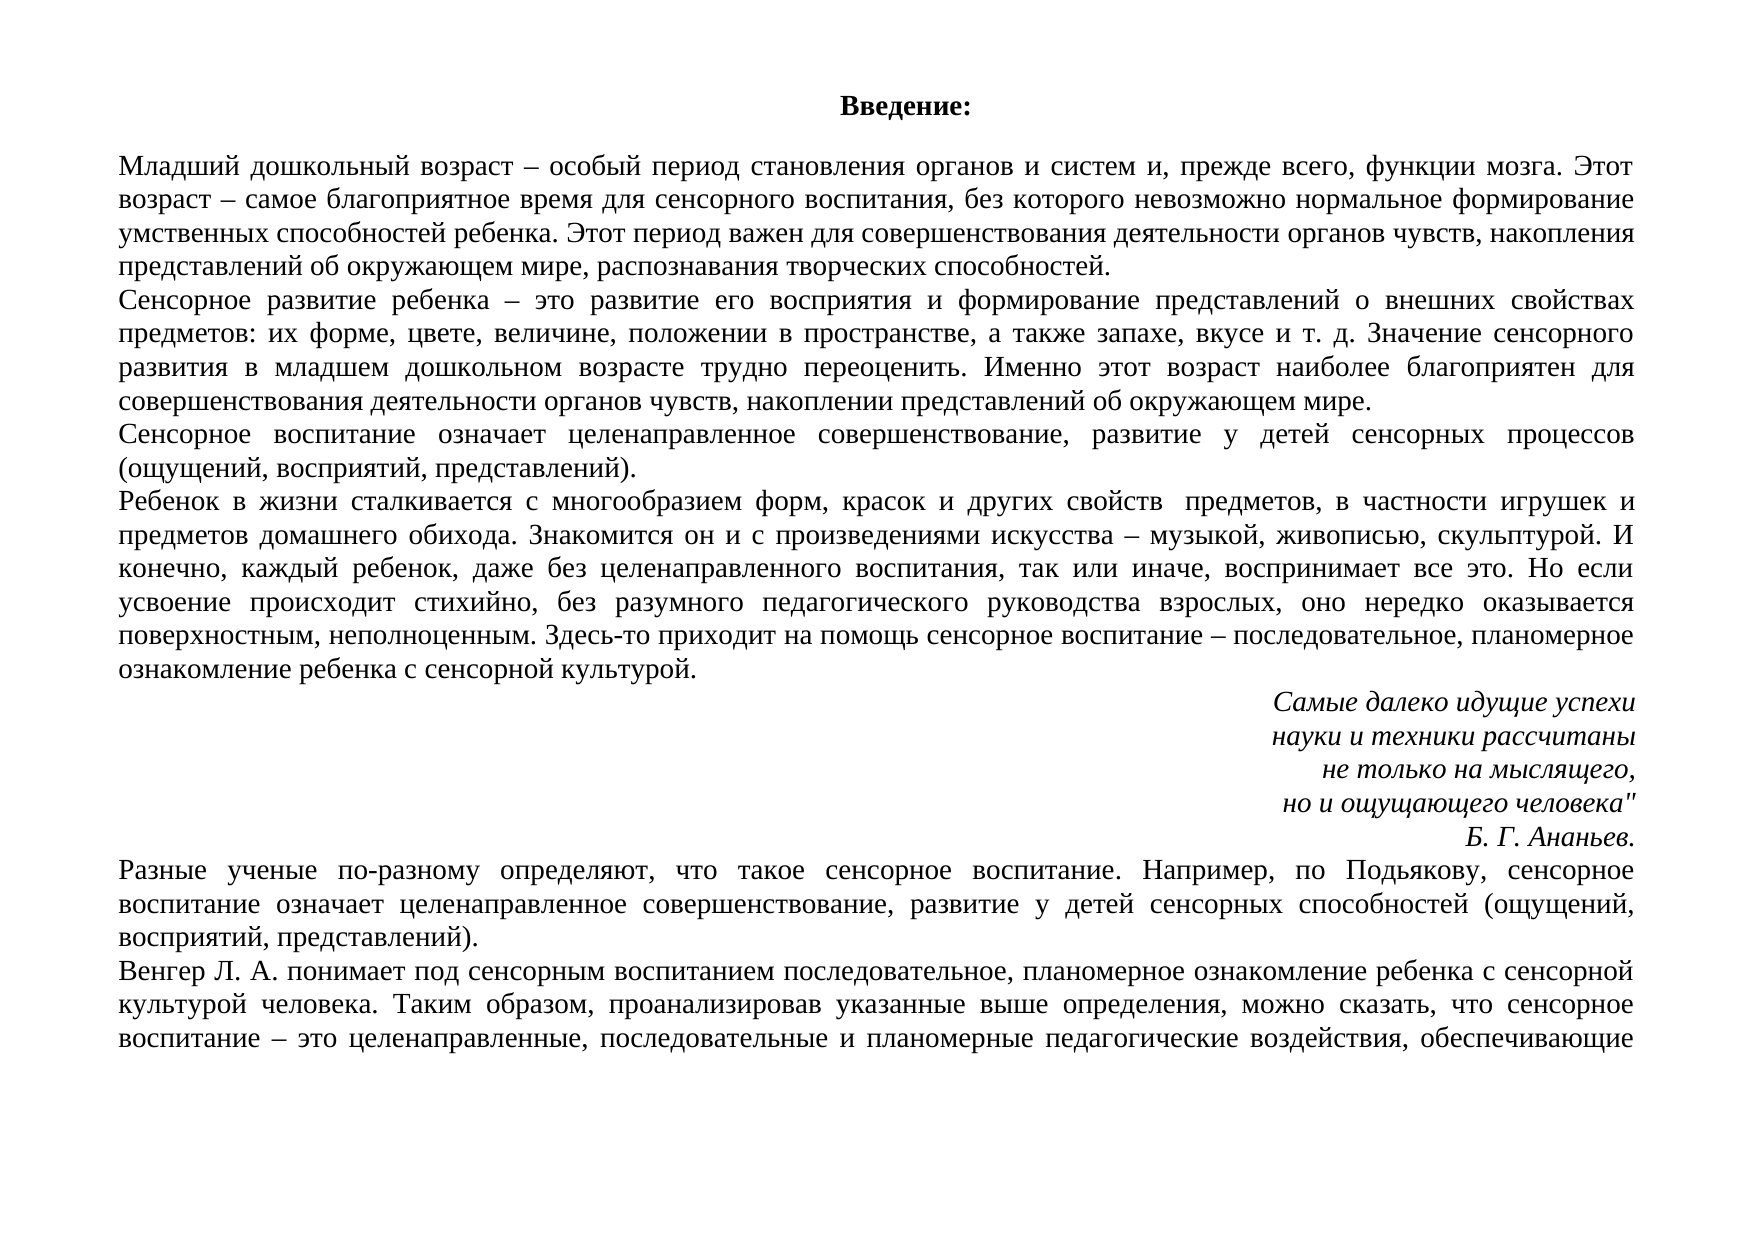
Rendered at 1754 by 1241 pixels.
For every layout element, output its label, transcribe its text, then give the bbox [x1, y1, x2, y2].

text Самые далеко идущие успехи [118, 684, 1636, 718]
text Ребенок в жизни сталкивается с многообразием форм, красок и других свойств предметов, в частности игрушек и предметов домашнего обихода. Знакомится он и с произведениями искусства – музыкой, живописью, скульптурой. И конечно, каждый ребенок, даже без целенаправленного воспитания, так или иначе, воспринимает все это. Но если усвоение происходит стихийно, без разумного педагогического руководства взрослых, оно нередко оказывается поверхностным, неполноценным. Здесь-то приходит на помощь сенсорное воспитание – последовательное, планомерное ознакомление ребенка с сенсорной культурой. [118, 483, 1636, 684]
text науки и техники рассчитаны [118, 718, 1636, 752]
text Сенсорное воспитание означает целенаправленное совершенствование, развитие у детей сенсорных процессов (ощущений, восприятий, представлений). [118, 416, 1636, 483]
text но и ощущающего человека" [118, 785, 1636, 819]
text не только на мыслящего, [118, 752, 1636, 785]
text Младший дошкольный возраст – особый период становления органов и систем и, прежде всего, функции мозга. Этот возраст – самое благоприятное время для сенсорного воспитания, без которого невозможно нормальное формирование умственных способностей ребенка. Этот период важен для совершенствования деятельности органов чувств, накопления представлений об окружающем мире, распознавания творческих способностей. [118, 148, 1636, 282]
text Введение: [118, 88, 1636, 122]
text Сенсорное развитие ребенка – это развитие его восприятия и формирование представлений о внешних свойствах предметов: их форме, цвете, величине, положении в пространстве, а также запахе, вкусе и т. д. Значение сенсорного развития в младшем дошкольном возрасте трудно переоценить. Именно этот возраст наиболее благоприятен для совершенствования деятельности органов чувств, накоплении представлений об окружающем мире. [118, 282, 1636, 416]
text Б. Г. Ананьев. [118, 819, 1636, 852]
text Разные ученые по-разному определяют, что такое сенсорное воспитание. Например, по Подьякову, сенсорное воспитание означает целенаправленное совершенствование, развитие у детей сенсорных способностей (ощущений, восприятий, представлений). [118, 852, 1636, 953]
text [118, 953, 1636, 1053]
